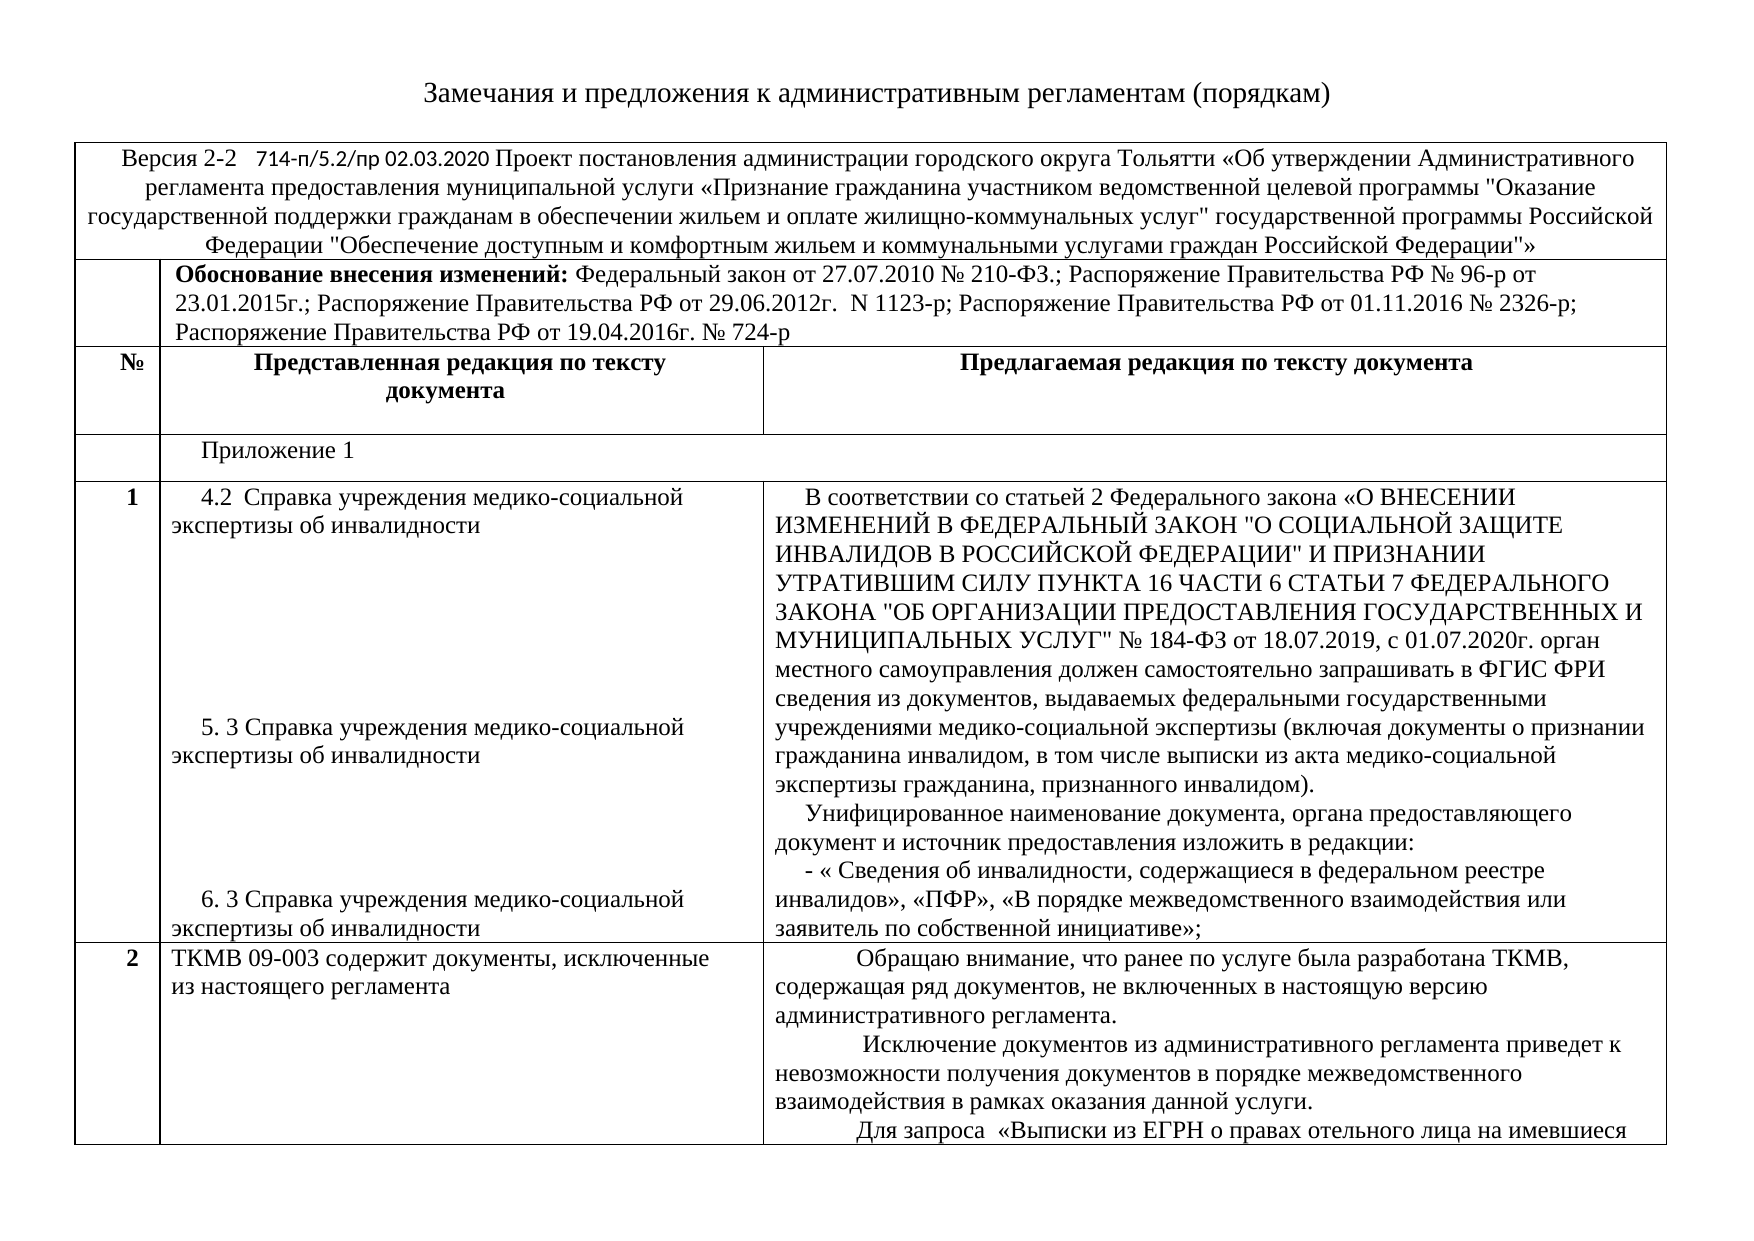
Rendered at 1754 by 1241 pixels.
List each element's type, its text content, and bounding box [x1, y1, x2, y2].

table_cell [76, 435, 159, 481]
table_header Версия 2-2 714-п/5.2/пр 02.03.2020 Проект постановления администрации городского округа Тольятти «Об утверждении Административного регламента предоставления муниципальной услуги «Признание гражданина участником ведомственной целевой программы "Оказание государственной поддержки гражданам в обеспечении жильем и оплате жилищно-коммунальных услуг" государственной программы Российской Федерации "Обеспечение доступным и комфортным жильем и коммунальными услугами граждан Российской Федерации"» [76, 143, 1666, 258]
table_cell 1 [76, 482, 159, 942]
table_cell 4.2 Справка учреждения медико-социальной экспертизы об инвалидности 5. 3 Справка учреждения медико-социальной экспертизы об инвалидности 6. 3 Справка учреждения медико-социальной экспертизы об инвалидности [161, 482, 763, 942]
table_cell Представленная редакция по тексту документа [161, 347, 763, 434]
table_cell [161, 943, 763, 1144]
table_cell 2 [76, 943, 159, 1144]
table_cell № [76, 347, 159, 434]
table_cell В соответствии со статьей 2 Федерального закона «О ВНЕСЕНИИ ИЗМЕНЕНИЙ В ФЕДЕРАЛЬНЫЙ ЗАКОН "О СОЦИАЛЬНОЙ ЗАЩИТЕ ИНВАЛИДОВ В РОССИЙСКОЙ ФЕДЕРАЦИИ" И ПРИЗНАНИИ УТРАТИВШИМ СИЛУ ПУНКТА 16 ЧАСТИ 6 СТАТЬИ 7 ФЕДЕРАЛЬНОГО ЗАКОНА "ОБ ОРГАНИЗАЦИИ ПРЕДОСТАВЛЕНИЯ ГОСУДАРСТВЕННЫХ И МУНИЦИПАЛЬНЫХ УСЛУГ" № 184-ФЗ от 18.07.2019, с 01.07.2020г. орган местного самоуправления должен самостоятельно запрашивать в ФГИС ФРИ сведения из документов, выдаваемых федеральными государственными учреждениями медико-социальной экспертизы (включая документы о признании гражданина инвалидом, в том числе выписки из акта медико-социальной экспертизы гражданина, признанного инвалидом). Унифицированное наименование документа, органа предоставляющего документ и источник предоставления изложить в редакции: - « Сведения об инвалидности, содержащиеся в федеральном реестре инвалидов», «ПФР», «В порядке межведомственного взаимодействия или заявитель по собственной инициативе»; [764, 482, 1666, 942]
text Замечания и предложения к административным регламентам (порядкам) [75, 75, 1679, 108]
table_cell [764, 943, 1666, 1144]
table_cell Предлагаемая редакция по тексту документа [764, 347, 1666, 434]
table_cell Приложение 1 [161, 435, 1666, 481]
table_cell Обоснование внесения изменений: Федеральный закон от 27.07.2010 № 210-ФЗ.; Распоряжение Правительства РФ № 96-р от 23.01.2015г.; Распоряжение Правительства РФ от 29.06.2012г. N 1123-р; Распоряжение Правительства РФ от 01.11.2016 № 2326-р; Распоряжение Правительства РФ от 19.04.2016г. № 724-р [161, 260, 1666, 346]
table_cell [76, 260, 159, 346]
